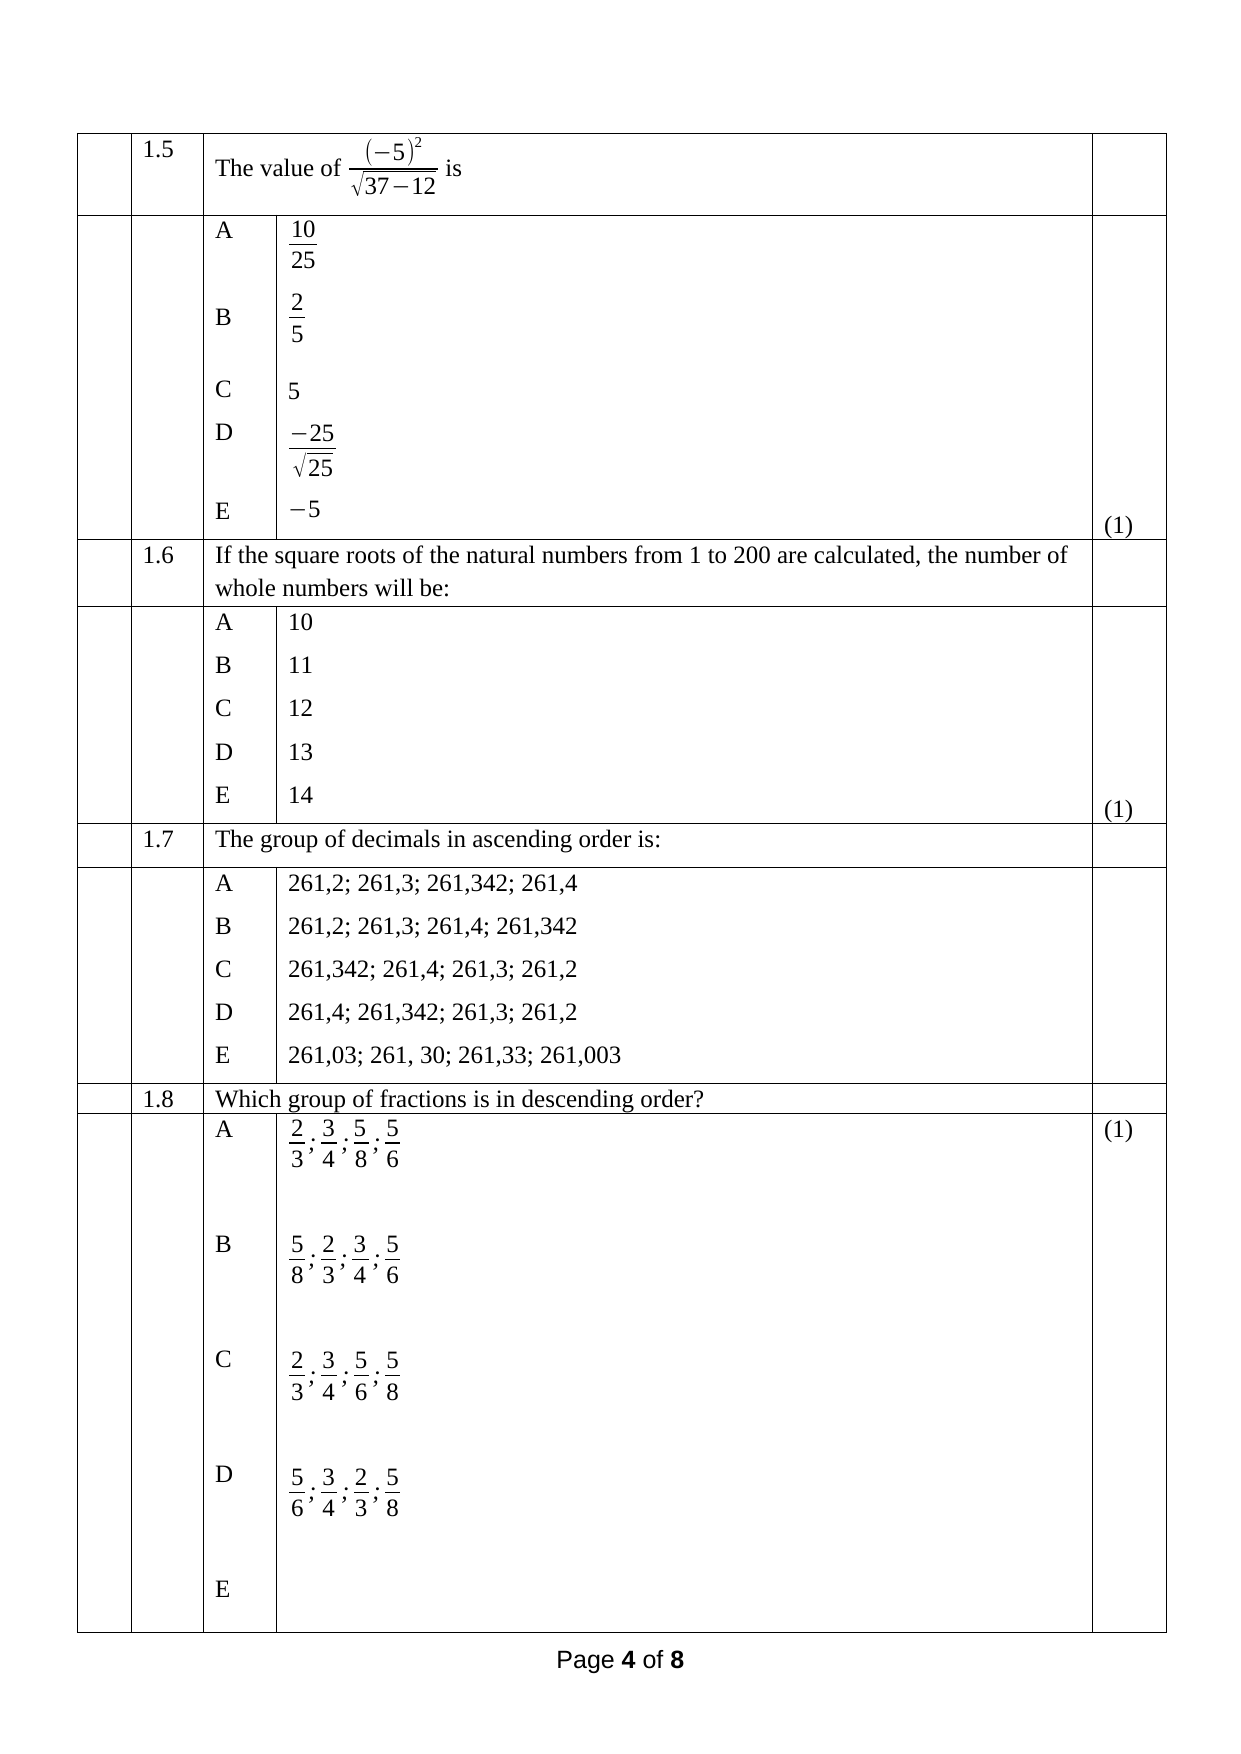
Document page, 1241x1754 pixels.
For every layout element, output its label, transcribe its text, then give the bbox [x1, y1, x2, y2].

table_cell [78, 216, 131, 539]
table_cell A B C D E [204, 216, 276, 539]
table_cell [132, 1114, 203, 1632]
table_cell 10 11 12 13 14 [277, 607, 1092, 823]
table_cell [277, 216, 1092, 539]
table_cell [78, 1114, 131, 1632]
table_cell A B C D E [204, 1114, 276, 1632]
table_cell 1.7 [132, 824, 203, 867]
table_cell [132, 216, 203, 539]
table_cell (1) [1093, 1114, 1166, 1632]
table_cell A B C D E [204, 868, 276, 1083]
table_cell [78, 868, 131, 1083]
table_cell (1) [1093, 216, 1166, 539]
table_cell [1093, 868, 1166, 1083]
table_cell (1) [1093, 607, 1166, 823]
table_cell 1.5 [132, 134, 203, 214]
table_cell 1.6 [132, 540, 203, 606]
table_cell [132, 868, 203, 1083]
table_cell [1093, 824, 1166, 867]
table_cell Which group of fractions is in descending order? [204, 1084, 1092, 1113]
table_cell [132, 607, 203, 823]
table_cell [78, 824, 131, 867]
table_cell A B C D E [204, 607, 276, 823]
table_cell 261,2; 261,3; 261,342; 261,4 261,2; 261,3; 261,4; 261,342 261,342; 261,4; 261,3; 261,2 261,4; 261,342; 261,3; 261,2 261,03; 261, 30; 261,33; 261,003 [277, 868, 1092, 1083]
table_cell [1093, 134, 1166, 214]
table_cell 1.8 [132, 1084, 203, 1113]
table_cell [78, 607, 131, 823]
table_cell [1093, 540, 1166, 606]
table_cell [277, 1114, 1092, 1632]
table_cell [78, 1084, 131, 1113]
table_cell The group of decimals in ascending order is: [204, 824, 1092, 867]
table_cell [78, 134, 131, 214]
table_cell [78, 540, 131, 606]
table_cell The value of is [204, 134, 1092, 214]
table_cell [1093, 1084, 1166, 1113]
table_cell If the square roots of the natural numbers from 1 to 200 are calculated, the number of whole numbers will be: [204, 540, 1092, 606]
